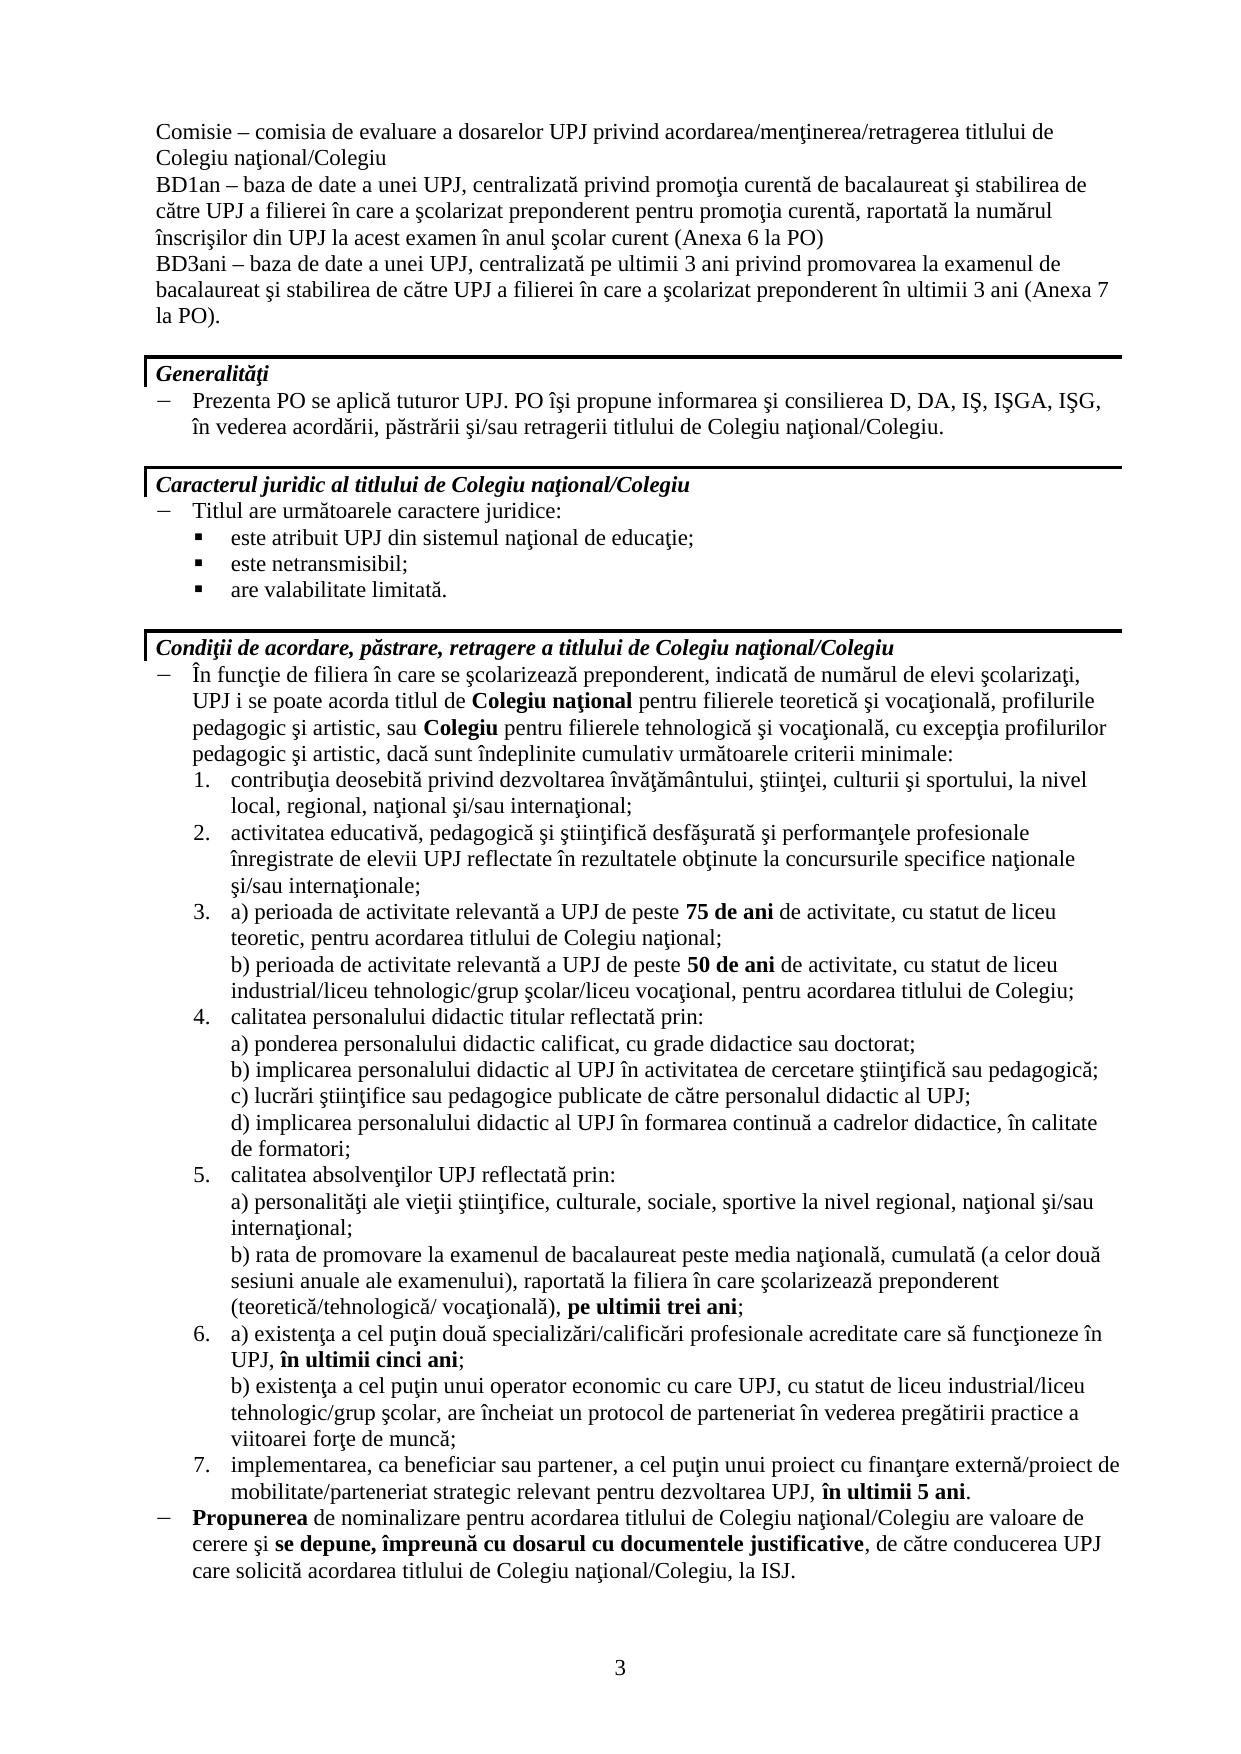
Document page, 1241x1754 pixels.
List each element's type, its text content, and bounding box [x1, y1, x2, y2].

list calitatea absolvenţilor UPJ reflectată prin: [193, 1162, 1122, 1188]
list calitatea personalului didactic titular reflectată prin: [193, 1003, 1122, 1030]
list c) lucrări ştiinţifice sau pedagogice publicate de către personalul didactic al UPJ; [231, 1082, 1122, 1109]
list activitatea educativă, pedagogică şi ştiinţifică desfăşurată şi performanţele profesionale înregistrate de elevii UPJ reflectate în rezultatele obţinute la concursurile specifice naţionale şi/sau internaţionale; [193, 819, 1122, 898]
list În funcţie de filiera în care se şcolarizează preponderent, indicată de numărul de elevi şcolarizaţi, UPJ i se poate acorda titlul de Colegiu naţional pentru filierele teoretică şi vocaţională, profilurile pedagogic şi artistic, sau Colegiu pentru filierele tehnologică şi vocaţională, cu excepţia profilurilor pedagogic şi artistic, dacă sunt îndeplinite cumulativ următoarele criterii minimale: [154, 661, 1122, 766]
list Propunerea de nominalizare pentru acordarea titlului de Colegiu naţional/Colegiu are valoare de cerere şi se depune, împreună cu dosarul cu documentele justificative, de către conducerea UPJ care solicită acordarea titlului de Colegiu naţional/Colegiu, la ISJ. [154, 1504, 1122, 1583]
list implementarea, ca beneficiar sau partener, a cel puţin unui proiect cu finanţare externă/proiect de mobilitate/parteneriat strategic relevant pentru dezvoltarea UPJ, în ultimii 5 ani. [193, 1451, 1122, 1504]
list b) existenţa a cel puţin unui operator economic cu care UPJ, cu statut de liceu industrial/liceu tehnologic/grup şcolar, are încheiat un protocol de parteneriat în vederea pregătirii practice a viitoarei forţe de muncă; [231, 1372, 1122, 1451]
list Prezenta PO se aplică tuturor UPJ. PO îşi propune informarea şi consilierea D, DA, IŞ, IŞGA, IŞG, în vederea acordării, păstrării şi/sau retragerii titlului de Colegiu naţional/Colegiu. [154, 387, 1122, 439]
list b) rata de promovare la examenul de bacalaureat peste media naţională, cumulată (a celor două sesiuni anuale ale examenului), raportată la filiera în care şcolarizează preponderent (teoretică/tehnologică/ vocaţională), pe ultimii trei ani; [231, 1241, 1122, 1320]
list a) ponderea personalului didactic calificat, cu grade didactice sau doctorat; [231, 1030, 1122, 1056]
list d) implicarea personalului didactic al UPJ în formarea continuă a cadrelor didactice, în calitate de formatori; [231, 1109, 1122, 1162]
list este atribuit UPJ din sistemul naţional de educaţie; [193, 524, 1122, 550]
text Generalităţi [147, 359, 1122, 387]
list este netransmisibil; [193, 550, 1122, 577]
text BD3ani – baza de date a unei UPJ, centralizată pe ultimii 3 ani privind promovarea la examenul de bacalaureat şi stabilirea de către UPJ a filierei în care a şcolarizat preponderent în ultimii 3 ani (Anexa 7 la PO). [156, 250, 1122, 329]
list Titlul are următoarele caractere juridice: [154, 497, 1122, 524]
list are valabilitate limitată. [193, 577, 1122, 603]
text Condiţii de acordare, păstrare, retragere a titlului de Colegiu naţional/Colegiu [147, 633, 1122, 661]
text BD1an – baza de date a unei UPJ, centralizată privind promoţia curentă de bacalaureat şi stabilirea de către UPJ a filierei în care a şcolarizat preponderent pentru promoţia curentă, raportată la numărul înscrişilor din UPJ la acest examen în anul şcolar curent (Anexa 6 la PO) [156, 171, 1122, 250]
text Caracterul juridic al titlului de Colegiu naţional/Colegiu [147, 469, 1122, 497]
list a) existenţa a cel puţin două specializări/calificări profesionale acreditate care să funcţioneze în UPJ, în ultimii cinci ani; [193, 1320, 1122, 1372]
list b) implicarea personalului didactic al UPJ în activitatea de cercetare ştiinţifică sau pedagogică; [231, 1056, 1122, 1082]
text Comisie – comisia de evaluare a dosarelor UPJ privind acordarea/menţinerea/retragerea titlului de Colegiu naţional/Colegiu [156, 118, 1122, 171]
list a) personalităţi ale vieţii ştiinţifice, culturale, sociale, sportive la nivel regional, naţional şi/sau internaţional; [231, 1188, 1122, 1241]
list contribuţia deosebită privind dezvoltarea învăţământului, ştiinţei, culturii şi sportului, la nivel local, regional, naţional şi/sau internaţional; [193, 766, 1122, 819]
list a) perioada de activitate relevantă a UPJ de peste 75 de ani de activitate, cu statut de liceu teoretic, pentru acordarea titlului de Colegiu naţional; [193, 898, 1122, 951]
list b) perioada de activitate relevantă a UPJ de peste 50 de ani de activitate, cu statut de liceu industrial/liceu tehnologic/grup şcolar/liceu vocaţional, pentru acordarea titlului de Colegiu; [231, 951, 1122, 1003]
